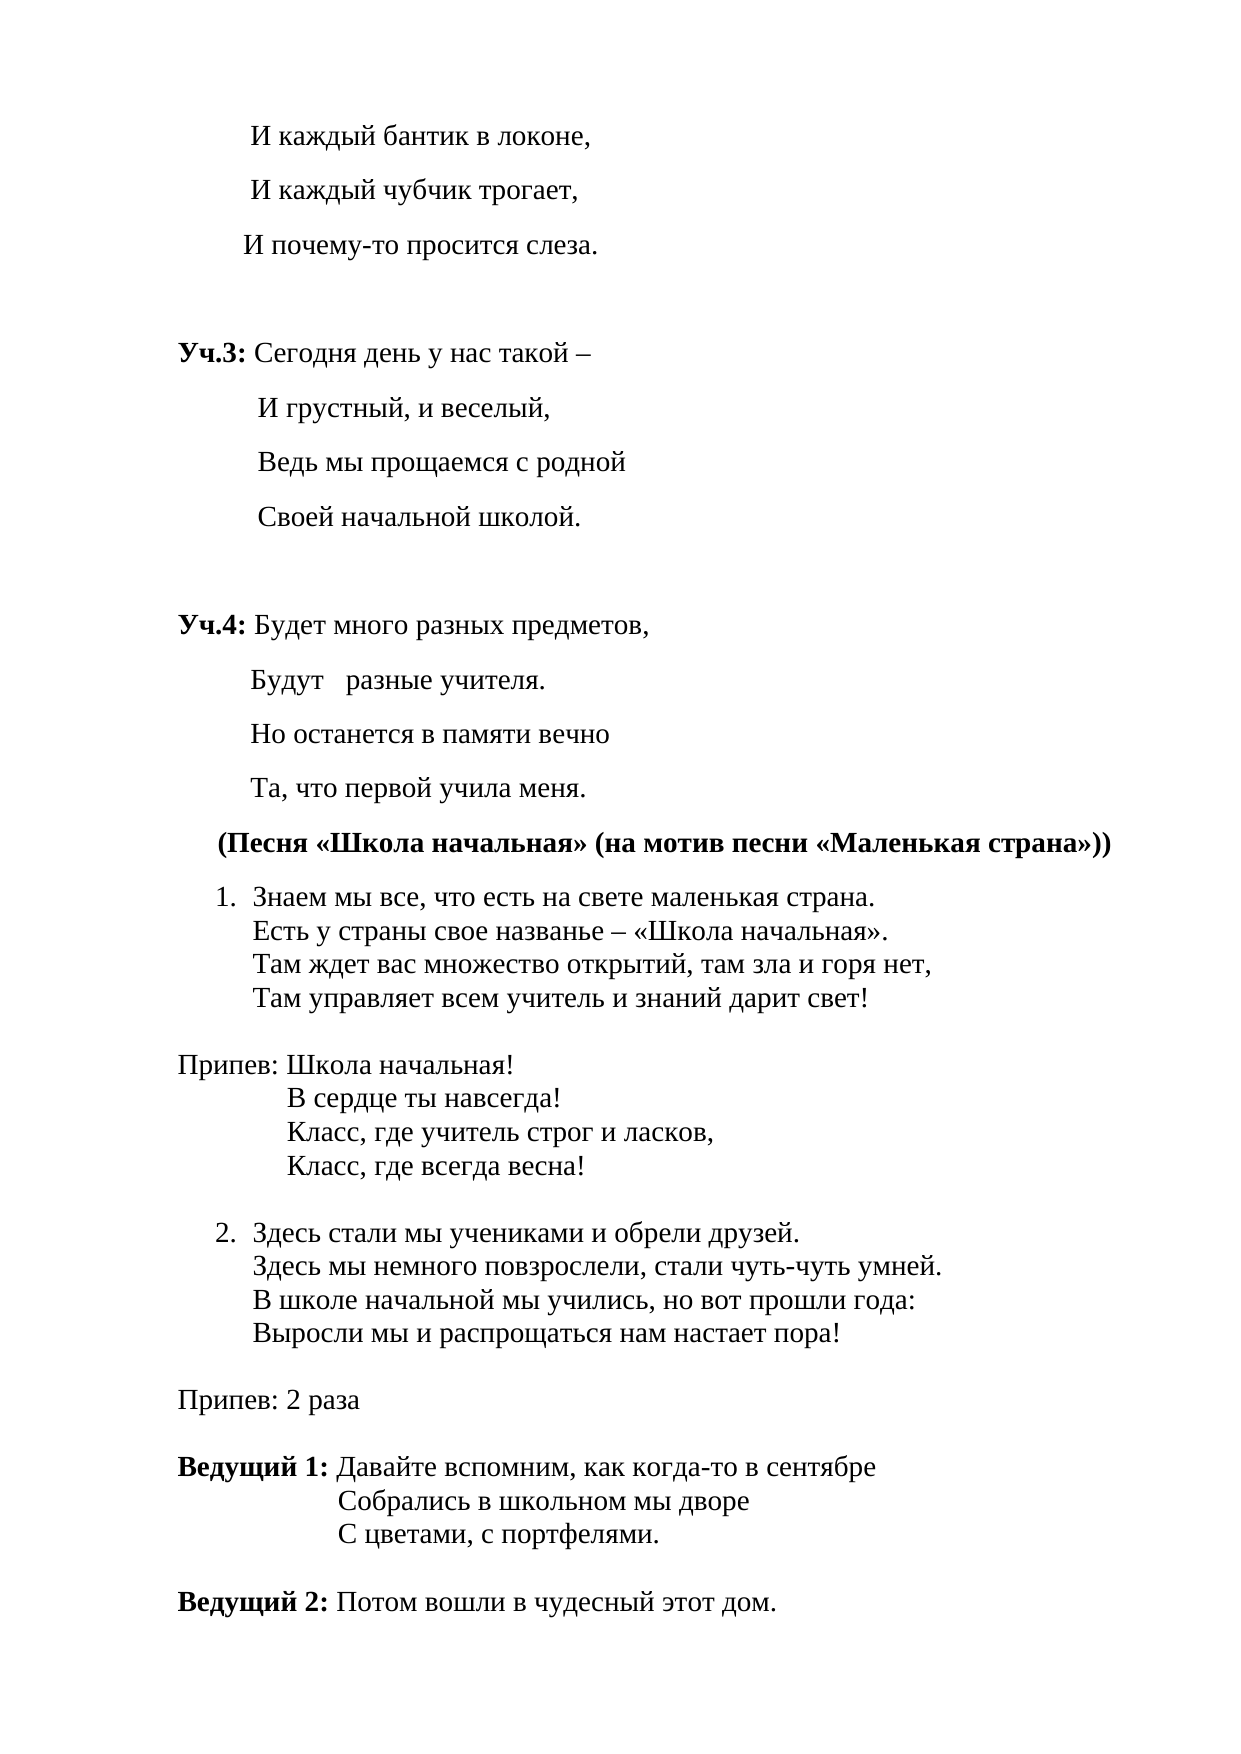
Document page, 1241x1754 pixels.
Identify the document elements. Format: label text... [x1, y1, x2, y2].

text Та, что первой учила меня. [177, 771, 1152, 804]
text Но останется в памяти вечно [177, 716, 1152, 750]
text И каждый бантик в локоне, [177, 118, 1152, 152]
list Выросли мы и распрощаться нам настает пора! [252, 1315, 1152, 1349]
text Своей начальной школой. [177, 499, 1152, 532]
list Припев: 2 раза [177, 1382, 1152, 1416]
text Уч.4: Будет много разных предметов, [177, 607, 1152, 641]
list Там управляет всем учитель и знаний дарит свет! [252, 980, 1152, 1013]
list Ведущий 2: Потом вошли в чудесный этот дом. [177, 1584, 1152, 1617]
text Уч.3: Сегодня день у нас такой – [177, 336, 1152, 369]
list Есть у страны свое названье – «Школа начальная». [252, 913, 1152, 946]
text И грустный, и веселый, [177, 390, 1152, 423]
list Здесь мы немного повзрослели, стали чуть-чуть умней. [252, 1248, 1152, 1282]
list С цветами, с портфелями. [177, 1517, 1152, 1550]
list Знаем мы все, что есть на свете маленькая страна. [215, 879, 1152, 913]
text Ведь мы прощаемся с родной [177, 444, 1152, 478]
text И каждый чубчик трогает, [177, 172, 1152, 206]
list Здесь стали мы учениками и обрели друзей. [215, 1215, 1152, 1248]
text Будут разные учителя. [177, 662, 1152, 695]
text (Песня «Школа начальная» (на мотив песни «Маленькая страна»)) [177, 825, 1152, 858]
list Ведущий 1: Давайте вспомним, как когда-то в сентябре [177, 1449, 1152, 1483]
list Припев: Школа начальная! [177, 1047, 1152, 1081]
list В сердце ты навсегда! [177, 1081, 1152, 1114]
list Класс, где учитель строг и ласков, [177, 1114, 1152, 1148]
list Класс, где всегда весна! [177, 1148, 1152, 1181]
list Там ждет вас множество открытий, там зла и горя нет, [252, 946, 1152, 980]
list Собрались в школьном мы дворе [177, 1483, 1152, 1517]
text И почему-то просится слеза. [177, 227, 1152, 260]
list В школе начальной мы учились, но вот прошли года: [252, 1282, 1152, 1315]
